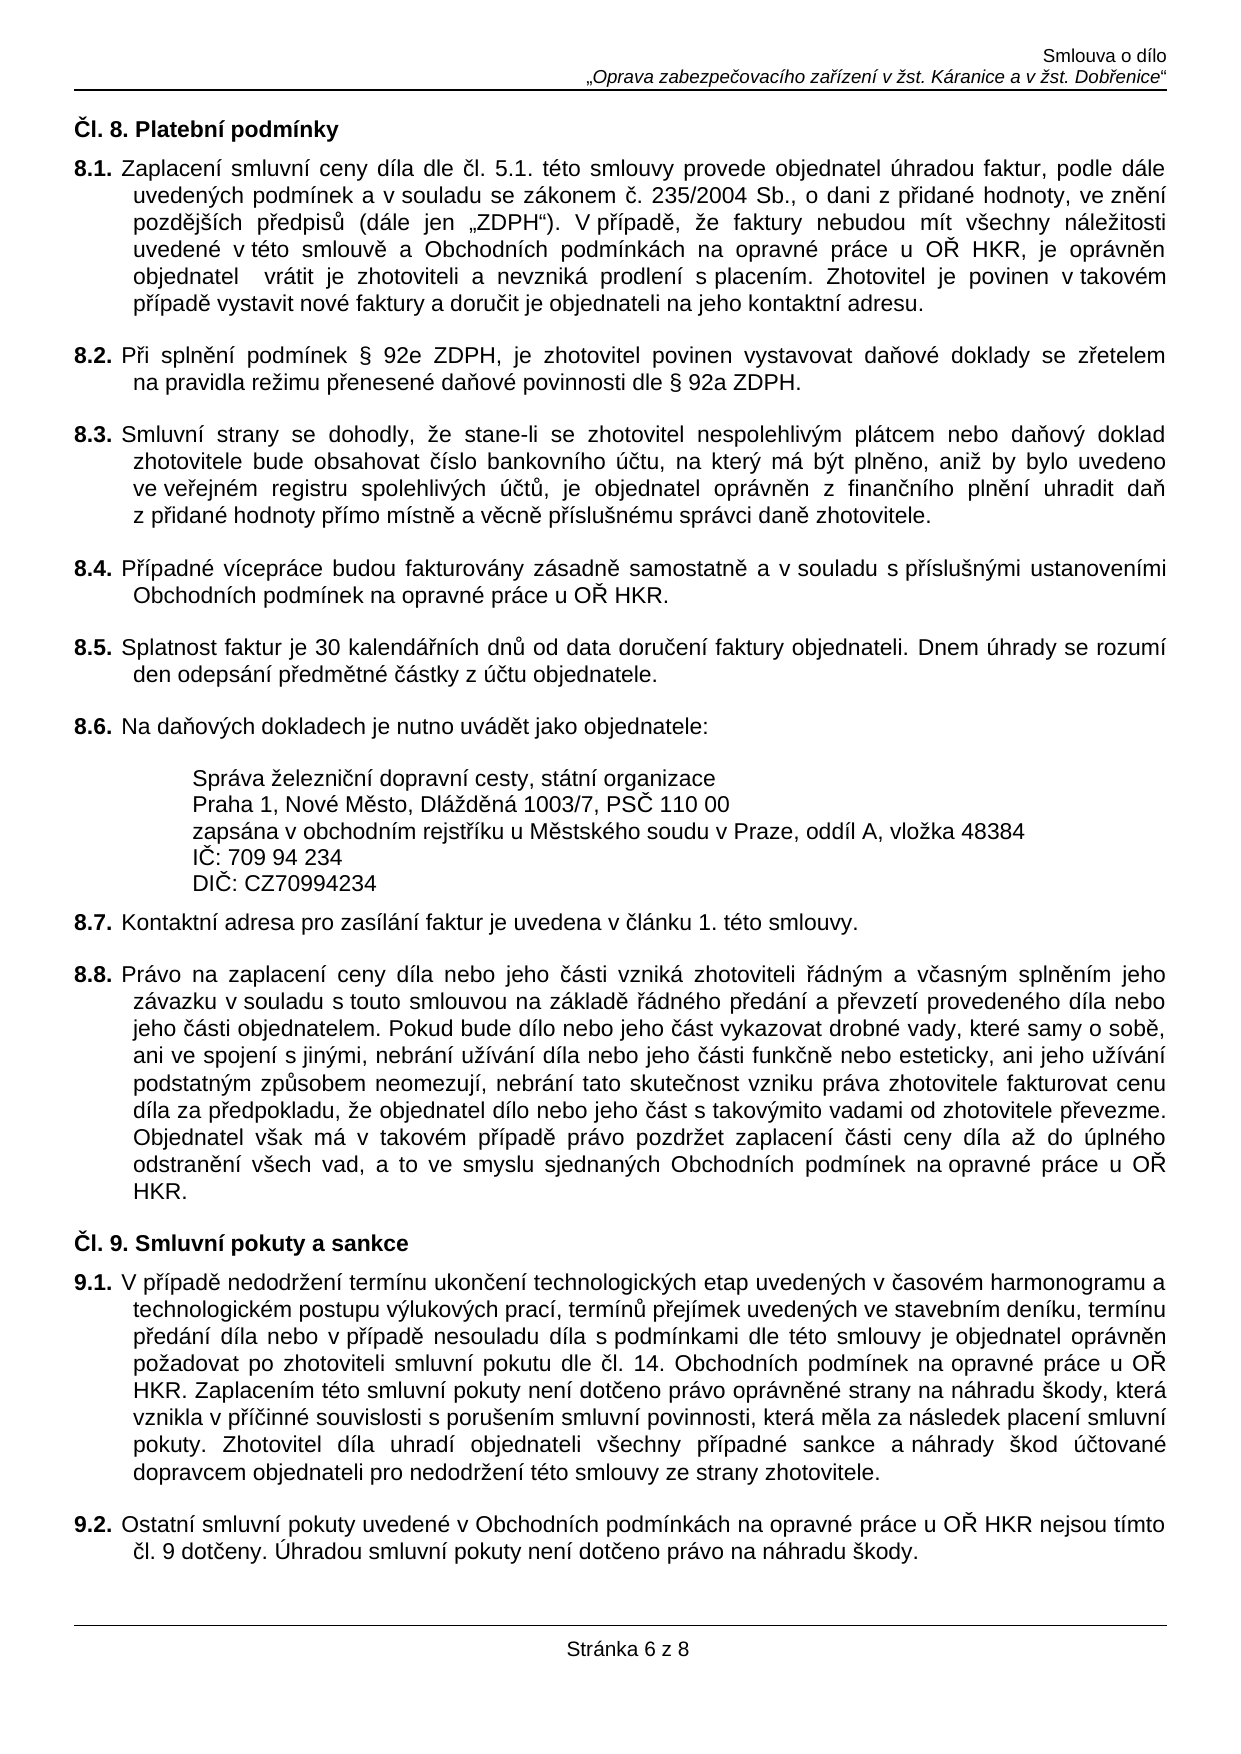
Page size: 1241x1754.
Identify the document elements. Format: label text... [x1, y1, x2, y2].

text Praha 1, Nové Město, Dlážděná 1003/7, PSČ 110 00 [74, 791, 1167, 818]
list Při splnění podmínek § 92e ZDPH, je zhotovitel povinen vystavovat daňové doklady se zřetelem na pravidla režimu přenesené daňové povinnosti dle § 92a ZDPH. [74, 342, 1167, 395]
text zapsána v obchodním rejstříku u Městského soudu v Praze, oddíl A, vložka 48384 [74, 818, 1167, 844]
list Ostatní smluvní pokuty uvedené v Obchodních podmínkách na opravné práce u OŘ HKR nejsou tímto čl. 9 dotčeny. Úhradou smluvní pokuty není dotčeno právo na náhradu škody. [74, 1511, 1167, 1564]
text IČ: 709 94 234 [74, 844, 1167, 870]
list Na daňových dokladech je nutno uvádět jako objednatele: [74, 713, 1167, 739]
list Zaplacení smluvní ceny díla dle čl. 5.1. této smlouvy provede objednatel úhradou faktur, podle dále uvedených podmínek a v souladu se zákonem č. 235/2004 Sb., o dani z přidané hodnoty, ve znění pozdějších předpisů (dále jen „ZDPH“). V případě, že faktury nebudou mít všechny náležitosti uvedené v této smlouvě a Obchodních podmínkách na opravné práce u OŘ HKR, je oprávněn objednatel vrátit je zhotoviteli a nevzniká prodlení s placením. Zhotovitel je povinen v takovém případě vystavit nové faktury a doručit je objednateli na jeho kontaktní adresu. [74, 154, 1167, 316]
subtitle Čl. 8. Platební podmínky [74, 116, 1167, 142]
list Právo na zaplacení ceny díla nebo jeho části vzniká zhotoviteli řádným a včasným splněním jeho závazku v souladu s touto smlouvou na základě řádného předání a převzetí provedeného díla nebo jeho části objednatelem. Pokud bude dílo nebo jeho část vykazovat drobné vady, které samy o sobě, ani ve spojení s jinými, nebrání užívání díla nebo jeho části funkčně nebo esteticky, ani jeho užívání podstatným způsobem neomezují, nebrání tato skutečnost vzniku práva zhotovitele fakturovat cenu díla za předpokladu, že objednatel dílo nebo jeho část s takovýmito vadami od zhotovitele převezme. Objednatel však má v takovém případě právo pozdržet zaplacení části ceny díla až do úplného odstranění všech vad, a to ve smyslu sjednaných Obchodních podmínek na opravné práce u OŘ HKR. [74, 961, 1167, 1204]
list Splatnost faktur je 30 kalendářních dnů od data doručení faktury objednateli. Dnem úhrady se rozumí den odepsání předmětné částky z účtu objednatele. [74, 634, 1167, 687]
list V případě nedodržení termínu ukončení technologických etap uvedených v časovém harmonogramu a technologickém postupu výlukových prací, termínů přejímek uvedených ve stavebním deníku, termínu předání díla nebo v případě nesouladu díla s podmínkami dle této smlouvy je objednatel oprávněn požadovat po zhotoviteli smluvní pokutu dle čl. 14. Obchodních podmínek na opravné práce u OŘ HKR. Zaplacením této smluvní pokuty není dotčeno právo oprávněné strany na náhradu škody, která vznikla v příčinné souvislosti s porušením smluvní povinnosti, která měla za následek placení smluvní pokuty. Zhotovitel díla uhradí objednateli všechny případné sankce a náhrady škod účtované dopravcem objednateli pro nedodržení této smlouvy ze strany zhotovitele. [74, 1269, 1167, 1485]
text DIČ: CZ70994234 [74, 870, 1167, 897]
list Smluvní strany se dohodly, že stane-li se zhotovitel nespolehlivým plátcem nebo daňový doklad zhotovitele bude obsahovat číslo bankovního účtu, na který má být plněno, aniž by bylo uvedeno ve veřejném registru spolehlivých účtů, je objednatel oprávněn z finančního plnění uhradit daň z přidané hodnoty přímo místně a věcně příslušnému správci daně zhotovitele. [74, 421, 1167, 529]
list Kontaktní adresa pro zasílání faktur je uvedena v článku 1. této smlouvy. [74, 909, 1167, 936]
list Případné vícepráce budou fakturovány zásadně samostatně a v souladu s příslušnými ustanoveními Obchodních podmínek na opravné práce u OŘ HKR. [74, 554, 1167, 608]
subtitle Čl. 9. Smluvní pokuty a sankce [74, 1230, 1167, 1256]
text Správa železniční dopravní cesty, státní organizace [74, 765, 1167, 791]
